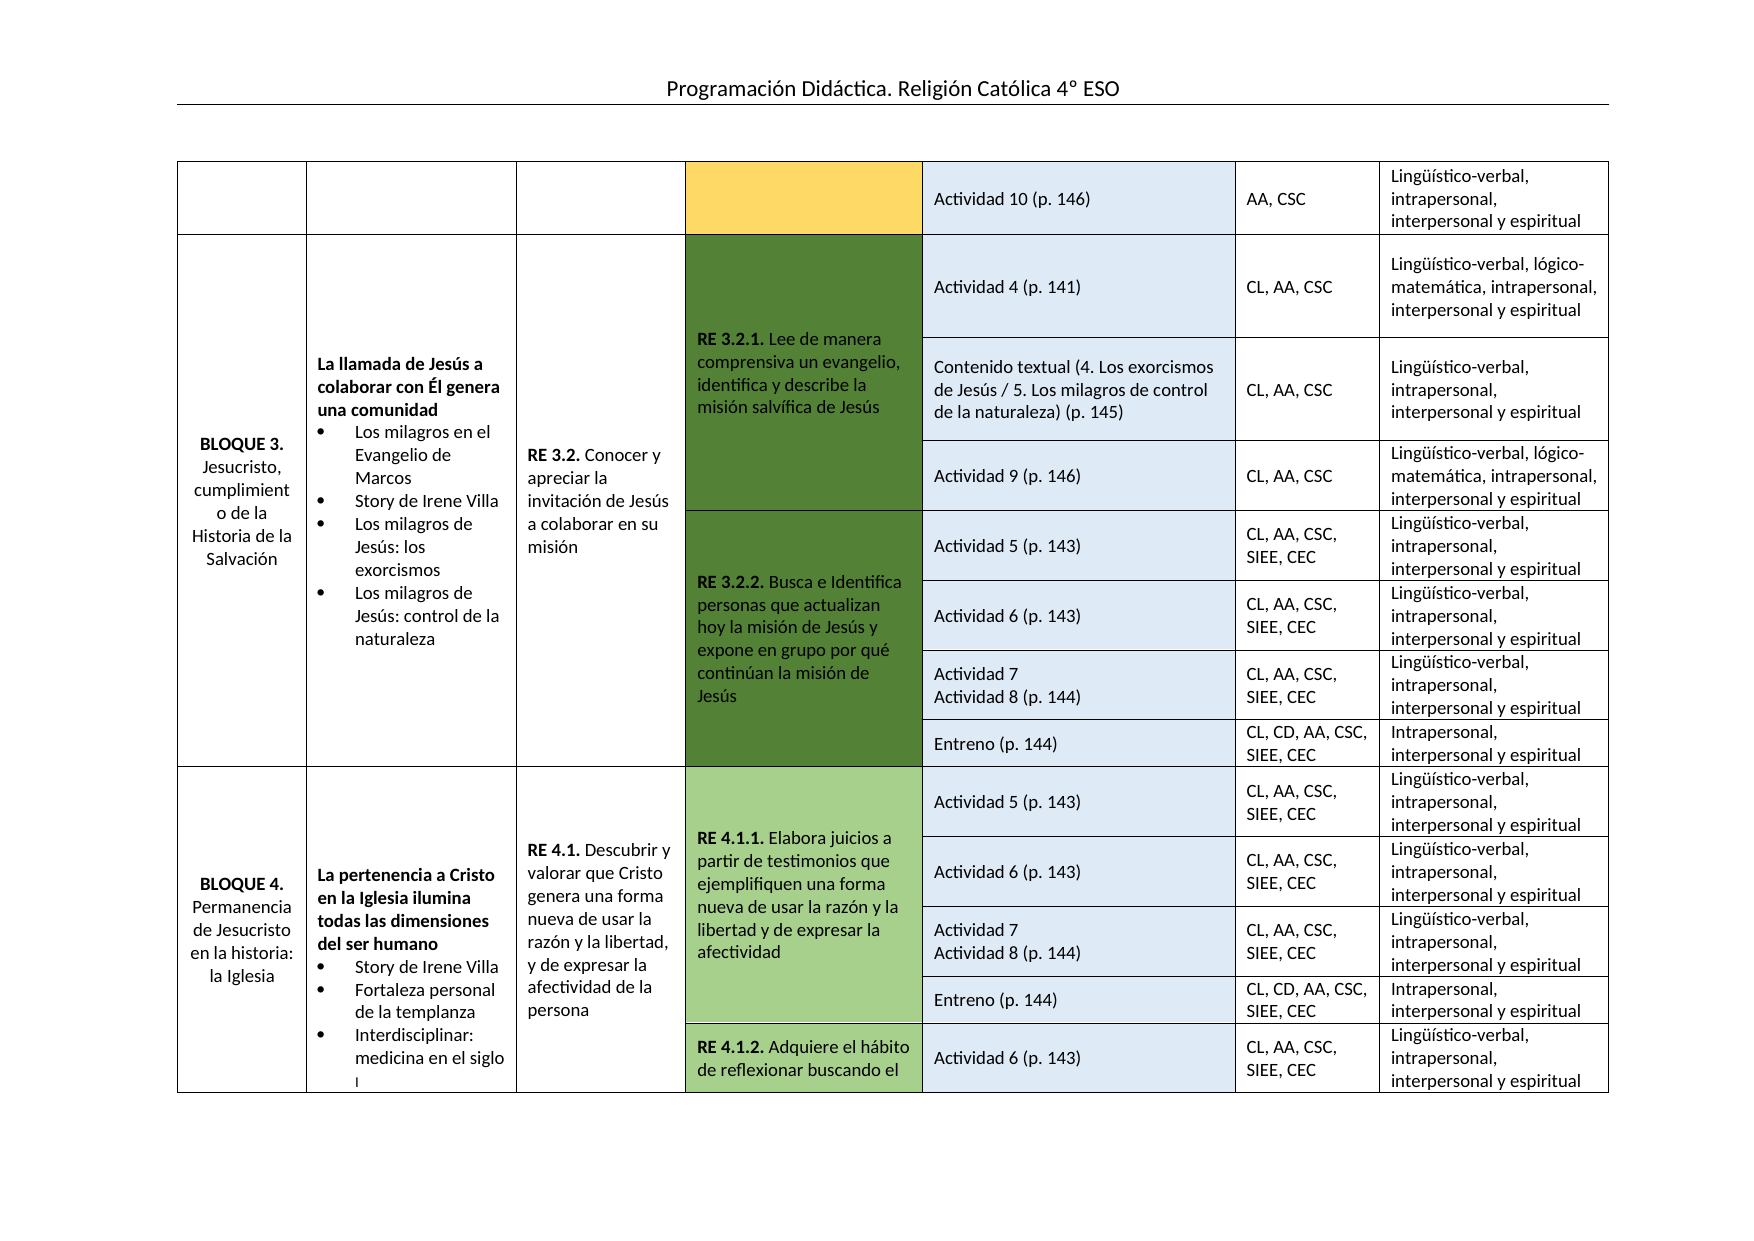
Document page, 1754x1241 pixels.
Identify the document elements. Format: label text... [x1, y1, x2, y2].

table_cell Actividad 5 (p. 143) [923, 511, 1235, 580]
table_cell Lingüístico-verbal, intrapersonal, interpersonal y espiritual [1380, 837, 1608, 906]
table_cell Lingüístico-verbal, intrapersonal, interpersonal y espiritual [1380, 651, 1608, 719]
table_cell Actividad 7 Actividad 8 (p. 144) [923, 907, 1235, 976]
table_cell CL, AA, CSC, SIEE, CEC [1236, 511, 1379, 580]
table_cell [1236, 1024, 1379, 1092]
table_cell RE 4.1.1. Elabora juicios a partir de testimonios que ejemplifiquen una forma nueva de usar la razón y la libertad y de expresar la afectividad [686, 767, 922, 1022]
table_cell Lingüístico-verbal, intrapersonal, interpersonal y espiritual [1380, 511, 1608, 580]
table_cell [1380, 235, 1608, 337]
table_cell Intrapersonal, interpersonal y espiritual [1380, 720, 1608, 766]
table_cell CL, CD, AA, CSC, SIEE, CEC [1236, 720, 1379, 766]
table_cell La pertenencia a Cristo en la Iglesia ilumina todas las dimensiones del ser humano Story de Irene Villa Fortaleza personal de la templanza Interdisciplinar: medicina en el siglo i [307, 767, 516, 1092]
table_cell Intrapersonal, interpersonal y espiritual [1380, 977, 1608, 1022]
table_cell Contenido textual (4. Los exorcismos de Jesús / 5. Los milagros de control de la naturaleza) (p. 145) [923, 338, 1235, 440]
table_cell Actividad 6 (p. 143) [923, 1024, 1235, 1092]
table_cell RE 3.2.2. Busca e Identifica personas que actualizan hoy la misión de Jesús y expone en grupo por qué continúan la misión de Jesús [686, 511, 922, 766]
table_cell Actividad 7 Actividad 8 (p. 144) [923, 651, 1235, 719]
table_cell Actividad 6 (p. 143) [923, 837, 1235, 906]
table_cell CL, AA, CSC, SIEE, CEC [1236, 837, 1379, 906]
table_cell Actividad 4 (p. 141) [923, 235, 1235, 337]
table_cell Actividad 5 (p. 143) [923, 767, 1235, 836]
table_cell CL, AA, CSC [1236, 441, 1379, 510]
table_cell La llamada de Jesús a colaborar con Él genera una comunidad Los milagros en el Evangelio de Marcos Story de Irene Villa Los milagros de Jesús: los exorcismos Los milagros de Jesús: control de la naturaleza [307, 235, 516, 766]
table_cell Lingüístico-verbal, intrapersonal, interpersonal y espiritual [1380, 767, 1608, 836]
table_cell Lingüístico-verbal, lógico-matemática, intrapersonal, interpersonal y espiritual [1380, 441, 1608, 510]
table_cell CL, CD, AA, CSC, SIEE, CEC [1236, 977, 1379, 1022]
table_cell RE 3.2.1. Lee de manera comprensiva un evangelio, identifica y describe la misión salvífica de Jesús [686, 235, 922, 510]
table_cell Lingüístico-verbal, intrapersonal, interpersonal y espiritual [1380, 907, 1608, 976]
table_cell BLOQUE 4. Permanencia de Jesucristo en la historia: la Iglesia [178, 767, 306, 1092]
table_cell Actividad 6 (p. 143) [923, 581, 1235, 649]
table_cell Entreno (p. 144) [923, 977, 1235, 1022]
table_cell CL, AA, CSC [1236, 338, 1379, 440]
table_cell BLOQUE 3. Jesucristo, cumplimiento de la Historia de la Salvación [178, 235, 306, 766]
table_cell RE 3.2. Conocer y apreciar la invitación de Jesús a colaborar en su misión [517, 235, 685, 766]
table_cell Lingüístico-verbal, intrapersonal, interpersonal y espiritual [1380, 581, 1608, 649]
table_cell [1380, 1024, 1608, 1092]
table_cell CL, AA, CSC, SIEE, CEC [1236, 907, 1379, 976]
table_cell Actividad 9 (p. 146) [923, 441, 1235, 510]
table_cell CL, AA, CSC, SIEE, CEC [1236, 651, 1379, 719]
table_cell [1380, 162, 1608, 234]
table_cell AA, CSC [1236, 162, 1379, 234]
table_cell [686, 1024, 922, 1092]
table_cell Lingüístico-verbal, intrapersonal, interpersonal y espiritual [1380, 338, 1608, 440]
table_cell CL, AA, CSC, SIEE, CEC [1236, 767, 1379, 836]
table_cell CL, AA, CSC, SIEE, CEC [1236, 581, 1379, 649]
table_cell RE 4.1. Descubrir y valorar que Cristo genera una forma nueva de usar la razón y la libertad, y de expresar la afectividad de la persona [517, 767, 685, 1092]
table_cell Entreno (p. 144) [923, 720, 1235, 766]
table_cell CL, AA, CSC [1236, 235, 1379, 337]
table_cell Actividad 10 (p. 146) [923, 162, 1235, 234]
